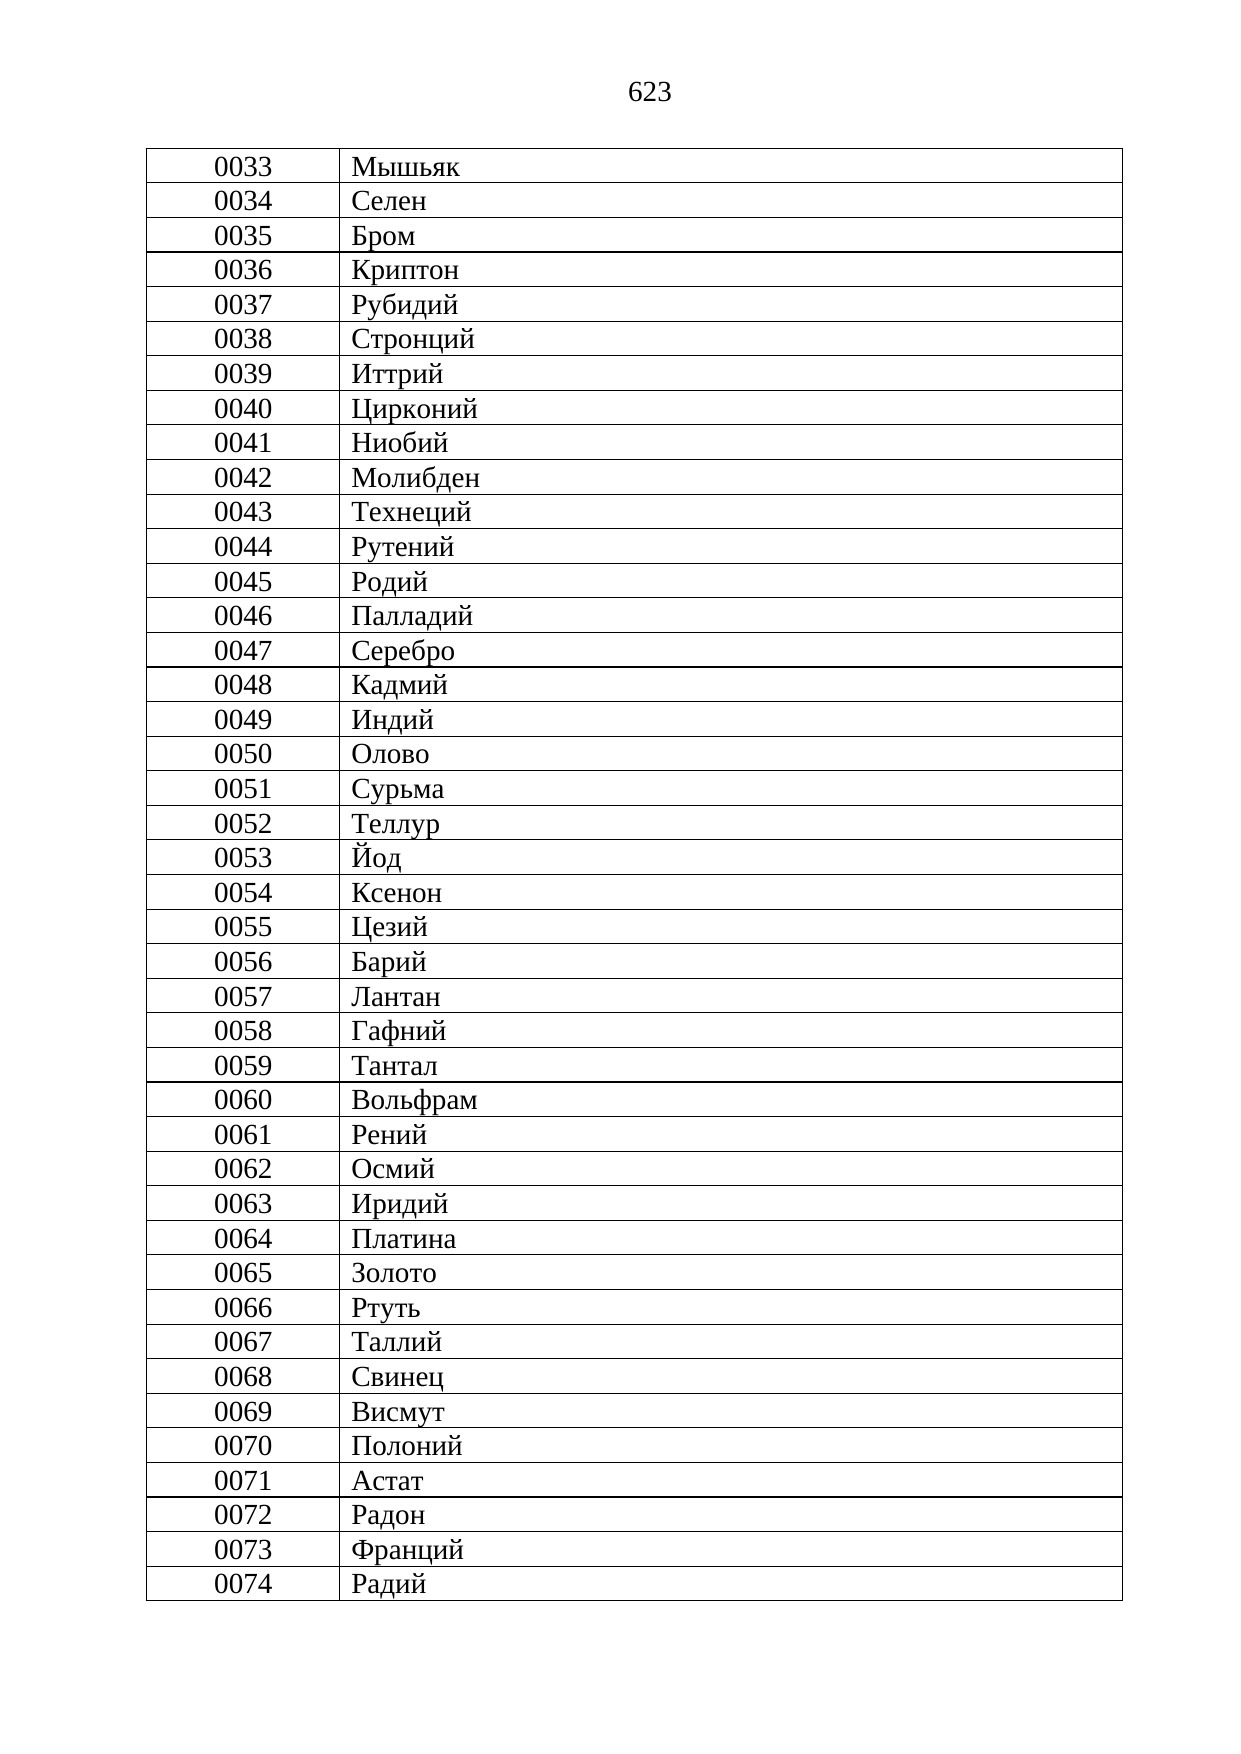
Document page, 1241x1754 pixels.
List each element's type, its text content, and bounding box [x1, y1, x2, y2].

table_cell Молибден [340, 460, 1122, 493]
table_cell 0033 [147, 149, 339, 182]
table_cell Тантал [340, 1048, 1122, 1081]
table_cell Серебро [340, 633, 1122, 666]
table_cell 0038 [147, 322, 339, 355]
table_cell 0035 [147, 218, 339, 251]
table_cell Франций [340, 1532, 1122, 1566]
table_cell Ниобий [340, 425, 1122, 459]
table_cell 0053 [147, 840, 339, 874]
table_cell Йод [340, 840, 1122, 874]
table_cell Радон [340, 1498, 1122, 1531]
table_cell Таллий [340, 1325, 1122, 1358]
table_cell Палладий [340, 598, 1122, 632]
table_cell 0037 [147, 287, 339, 321]
table_cell Мышьяк [340, 149, 1122, 182]
table_cell 0047 [147, 633, 339, 666]
table_cell Золото [340, 1255, 1122, 1289]
table_cell Технеций [340, 495, 1122, 528]
table_cell 0054 [147, 875, 339, 908]
table_cell 0072 [147, 1498, 339, 1531]
table_cell 0045 [147, 564, 339, 597]
table_cell Лантан [340, 979, 1122, 1012]
table_cell Олово [340, 737, 1122, 770]
table_cell 0059 [147, 1048, 339, 1081]
table_cell 0052 [147, 806, 339, 839]
table_cell 0046 [147, 598, 339, 632]
table_cell Рений [340, 1117, 1122, 1151]
table_cell 0050 [147, 737, 339, 770]
table_cell Рутений [340, 529, 1122, 563]
table_cell 0043 [147, 495, 339, 528]
table_cell Криптон [340, 253, 1122, 286]
table_cell Гафний [340, 1013, 1122, 1047]
table_cell Вольфрам [340, 1083, 1122, 1116]
table_cell 0044 [147, 529, 339, 563]
table_cell 0039 [147, 356, 339, 390]
table_cell 0060 [147, 1083, 339, 1116]
table_cell Осмий [340, 1152, 1122, 1185]
table_cell Астат [340, 1463, 1122, 1496]
table_cell 0074 [147, 1567, 339, 1600]
table_cell 0049 [147, 702, 339, 736]
table_cell Барий [340, 944, 1122, 978]
table_cell 0041 [147, 425, 339, 459]
table_cell Цезий [340, 910, 1122, 943]
table_cell Селен [340, 183, 1122, 217]
table_cell Висмут [340, 1394, 1122, 1427]
table_cell 0042 [147, 460, 339, 493]
table_cell 0055 [147, 910, 339, 943]
table_cell 0058 [147, 1013, 339, 1047]
table_cell Теллур [340, 806, 1122, 839]
table_cell Сурьма [340, 771, 1122, 805]
table_cell 0070 [147, 1428, 339, 1462]
table_cell Ртуть [340, 1290, 1122, 1323]
table_cell Цирконий [340, 391, 1122, 424]
table_cell 0061 [147, 1117, 339, 1151]
table_cell 0068 [147, 1359, 339, 1393]
table_cell Индий [340, 702, 1122, 736]
table_cell 0062 [147, 1152, 339, 1185]
table_cell Иттрий [340, 356, 1122, 390]
table_cell Ксенон [340, 875, 1122, 908]
table_cell Стронций [340, 322, 1122, 355]
table_cell 0040 [147, 391, 339, 424]
table_cell Платина [340, 1221, 1122, 1254]
table_cell 0071 [147, 1463, 339, 1496]
table_cell Полоний [340, 1428, 1122, 1462]
table_cell 0036 [147, 253, 339, 286]
table_cell Иридий [340, 1186, 1122, 1220]
table_cell Радий [340, 1567, 1122, 1600]
table_cell 0048 [147, 668, 339, 701]
table_cell Кадмий [340, 668, 1122, 701]
table_cell 0034 [147, 183, 339, 217]
table_cell 0063 [147, 1186, 339, 1220]
table_cell 0065 [147, 1255, 339, 1289]
table_cell 0066 [147, 1290, 339, 1323]
table_cell 0057 [147, 979, 339, 1012]
table_cell Бром [340, 218, 1122, 251]
table_cell 0073 [147, 1532, 339, 1566]
table_cell 0069 [147, 1394, 339, 1427]
table_cell Рубидий [340, 287, 1122, 321]
table_cell Свинец [340, 1359, 1122, 1393]
table_cell 0056 [147, 944, 339, 978]
table_cell Родий [340, 564, 1122, 597]
table_cell 0067 [147, 1325, 339, 1358]
table_cell 0051 [147, 771, 339, 805]
table_cell 0064 [147, 1221, 339, 1254]
